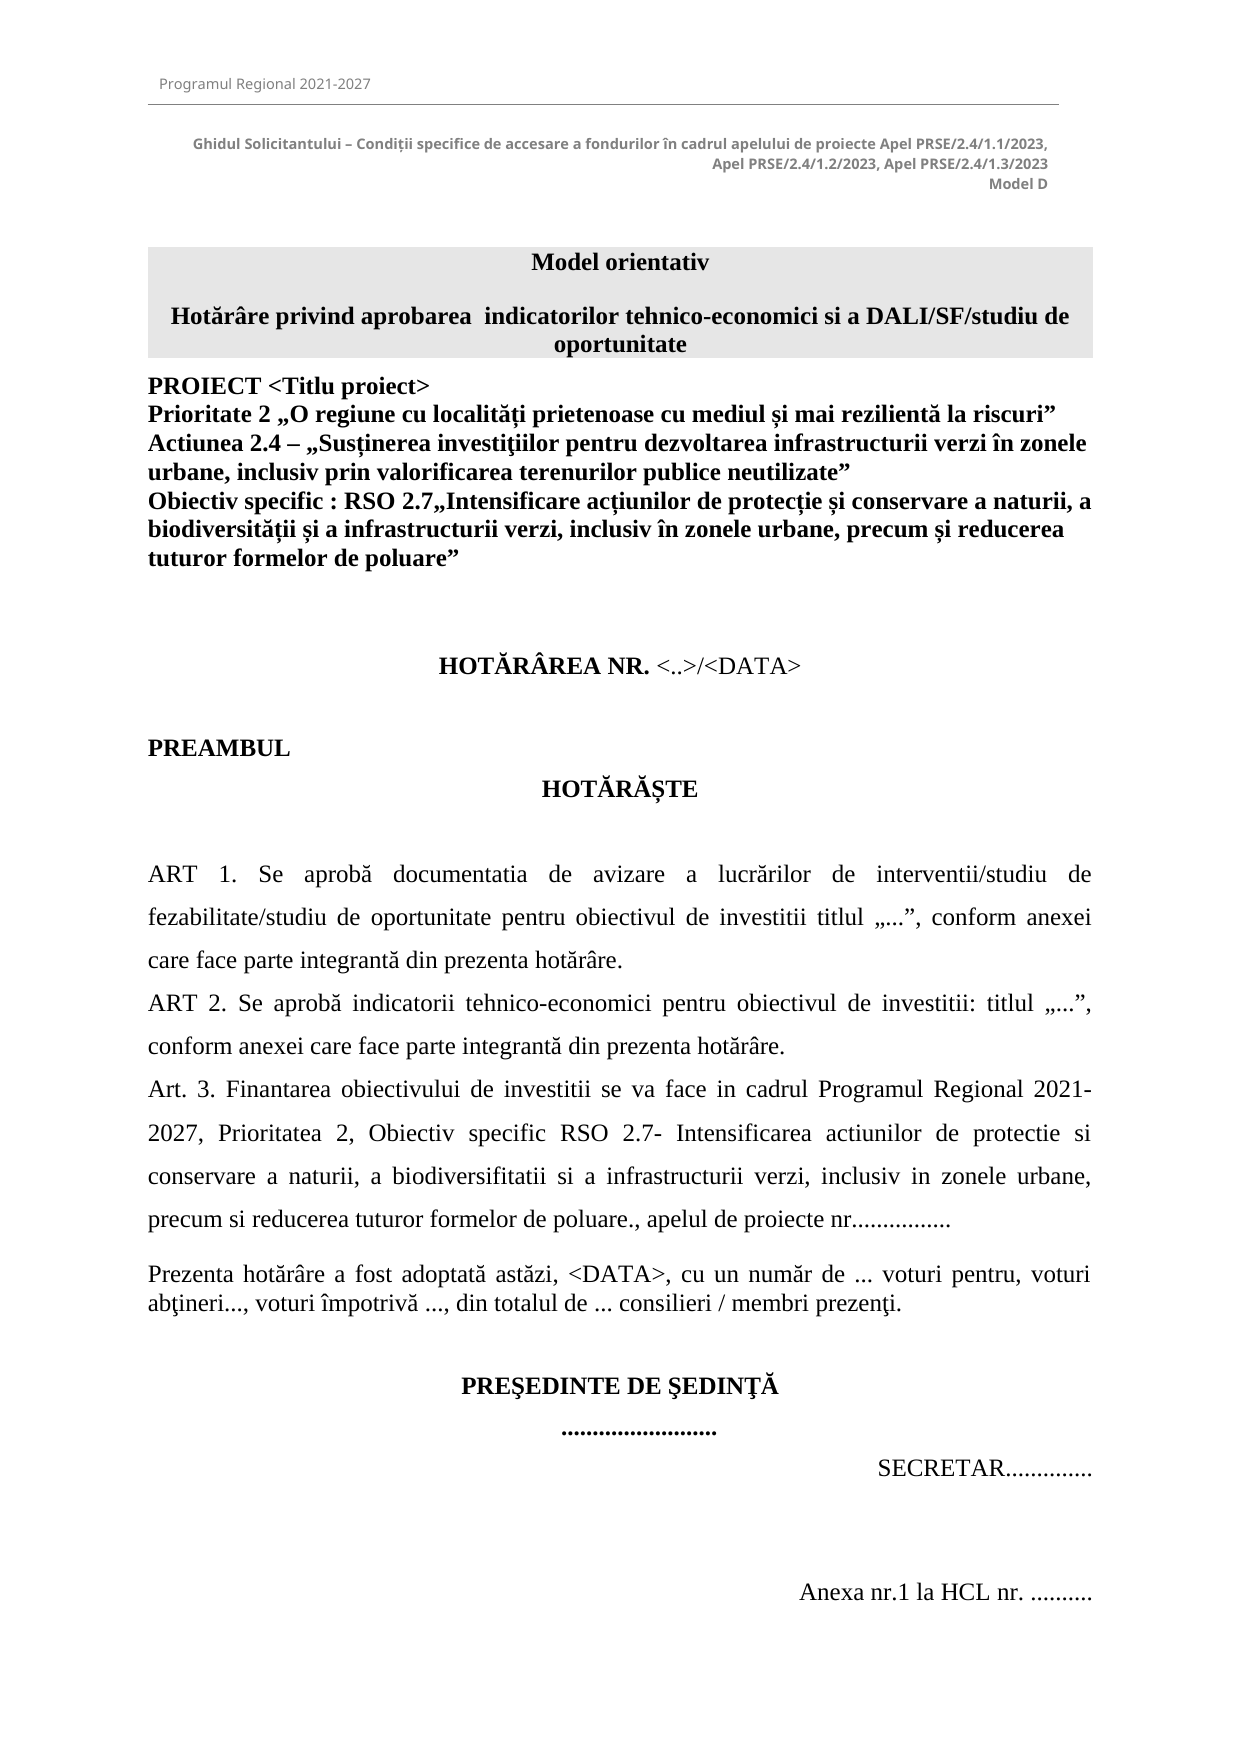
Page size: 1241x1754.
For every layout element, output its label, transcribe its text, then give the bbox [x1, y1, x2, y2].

list Hotărâre privind aprobarea indicatorilor tehnico-economici si a DALI/SF/studiu de oportunitate [148, 301, 1093, 358]
list Model orientativ [148, 247, 1093, 276]
text Actiunea 2.4 – „Susținerea investiţiilor pentru dezvoltarea infrastructurii verzi în zonele urbane, inclusiv prin valorificarea terenurilor publice neutilizate” [148, 428, 1093, 486]
text Obiectiv specific : RSO 2.7„Intensificare acțiunilor de protecție și conservare a naturii, a biodiversității și a infrastructurii verzi, inclusiv în zonele urbane, precum și reducerea tuturor formelor de poluare” [148, 486, 1093, 572]
text Anexa nr.1 la HCL nr. .......... [148, 1577, 1093, 1606]
text PROIECT <Titlu proiect> [148, 371, 1093, 399]
text Prezenta hotărâre a fost adoptată astăzi, <DATA>, cu un număr de ... voturi pentru, voturi abţineri..., voturi împotrivă ..., din totalul de ... consilieri / membri prezenţi. [148, 1259, 1093, 1317]
text PREŞEDINTE DE ŞEDINŢĂ [148, 1371, 1093, 1399]
text Art. 3. Finantarea obiectivului de investitii se va face in cadrul Programul Regional 2021-2027, Prioritatea 2, Obiectiv specific RSO 2.7- Intensificarea actiunilor de protectie si conservare a naturii, a biodiversifitatii si a infrastructurii verzi, inclusiv in zonele urbane, precum si reducerea tuturor formelor de poluare., apelul de proiecte nr................ [148, 1074, 1093, 1233]
text PREAMBUL [148, 733, 1093, 762]
text HOTĂRÂREA NR. <..>/<DATA> [148, 651, 1093, 679]
text ART 1. Se aprobă documentatia de avizare a lucrărilor de interventii/studiu de fezabilitate/studiu de oportunitate pentru obiectivul de investitii titlul „...”, conform anexei care face parte integrantă din prezenta hotărâre. [148, 859, 1093, 974]
text ART 2. Se aprobă indicatorii tehnico-economici pentru obiectivul de investitii: titlul „...”, conform anexei care face parte integrantă din prezenta hotărâre. [148, 988, 1093, 1060]
text SECRETAR.............. [185, 1453, 1093, 1482]
text HOTĂRĂȘTE [148, 774, 1093, 803]
text ......................... [185, 1412, 1093, 1441]
text Prioritate 2 „O regiune cu localități prietenoase cu mediul și mai rezilientă la riscuri” [148, 399, 1093, 428]
